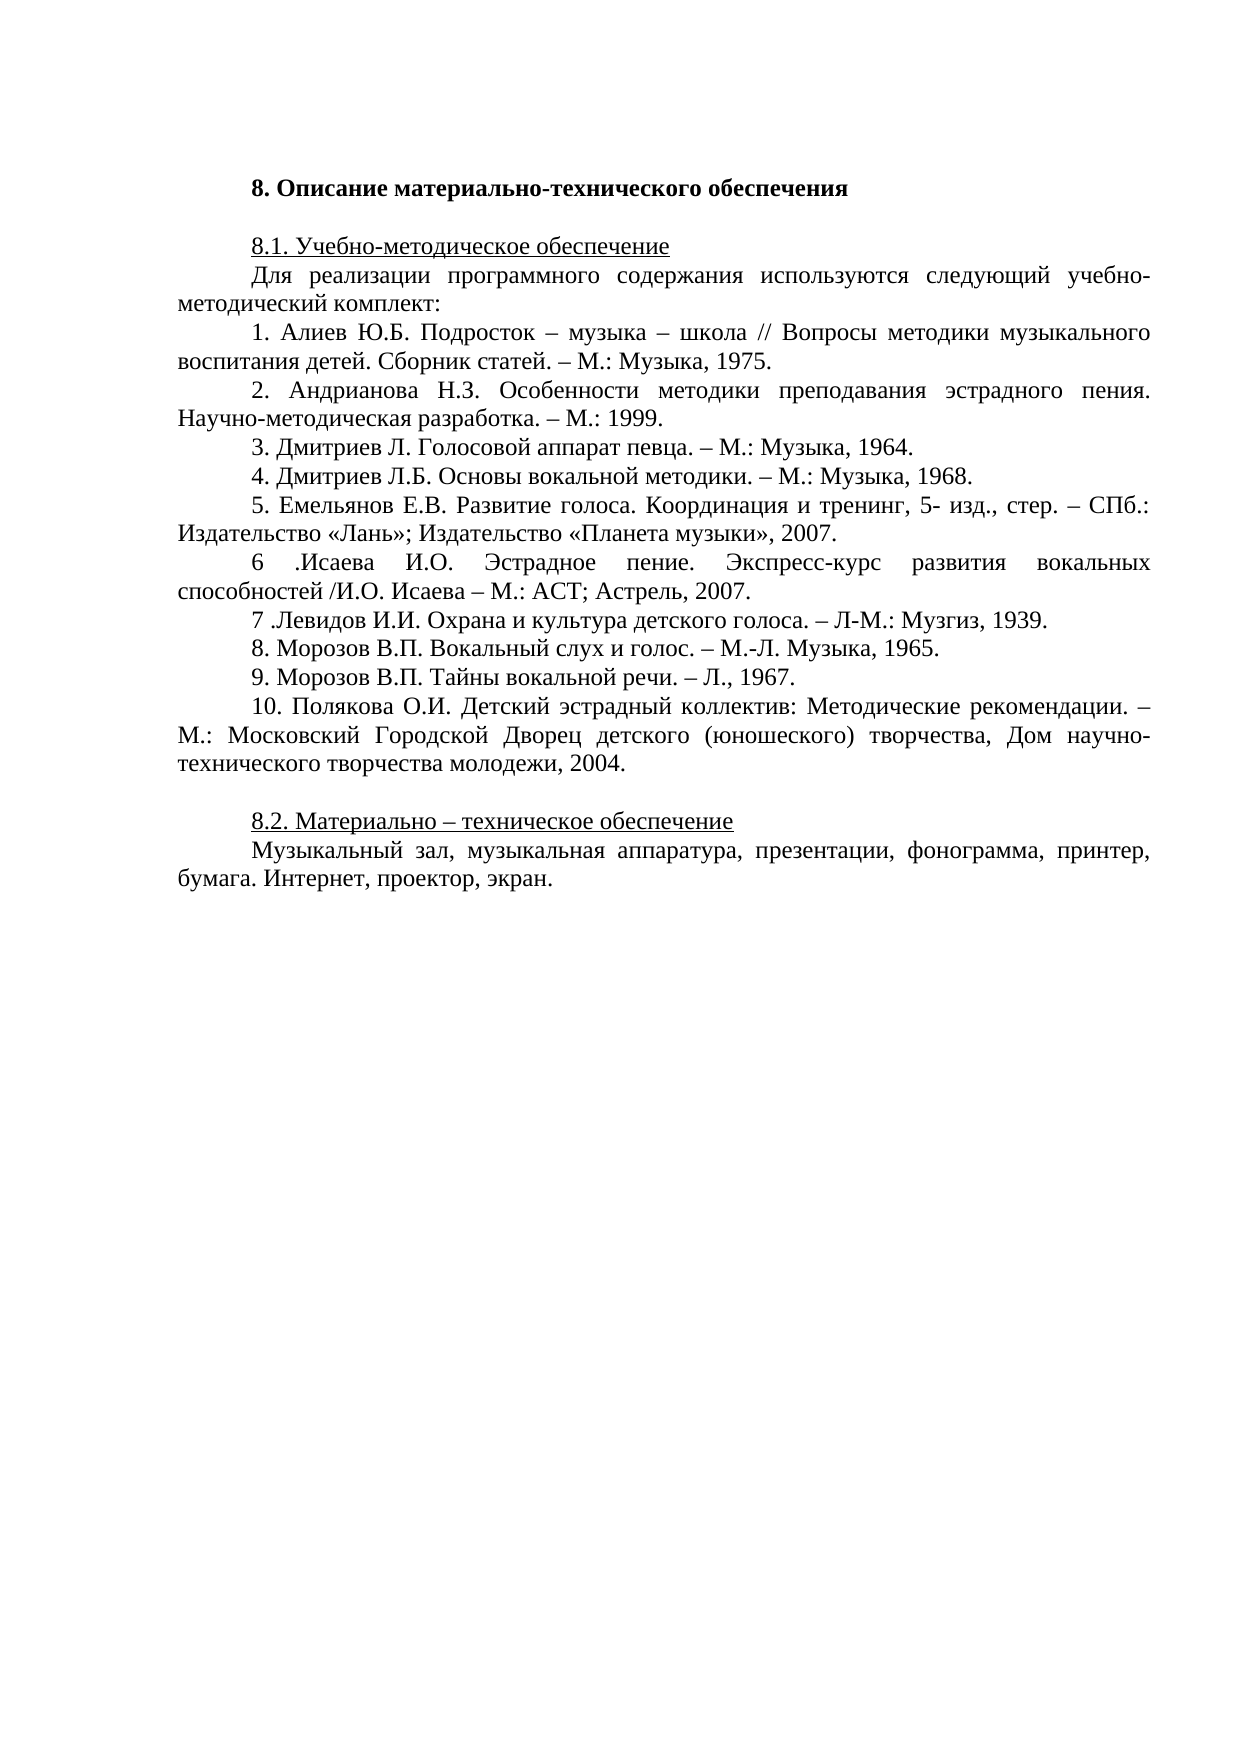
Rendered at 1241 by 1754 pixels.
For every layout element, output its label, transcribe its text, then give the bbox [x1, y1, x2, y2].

text 6 .Исаева И.О. Эстрадное пение. Экспресс-курс развития вокальных способностей /И.О. Исаева – М.: АСТ; Астрель, 2007. [177, 547, 1152, 605]
text Музыкальный зал, музыкальная аппаратура, презентации, фонограмма, принтер, бумага. Интернет, проектор, экран. [177, 835, 1152, 892]
text 1. Алиев Ю.Б. Подросток – музыка – школа // Вопросы методики музыкального воспитания детей. Сборник статей. – М.: Музыка, 1975. [177, 317, 1152, 375]
text 9. Морозов В.П. Тайны вокальной речи. – Л., 1967. [177, 662, 1152, 691]
text 7 .Левидов И.И. Охрана и культура детского голоса. – Л-М.: Музгиз, 1939. [177, 605, 1152, 633]
text 10. Полякова О.И. Детский эстрадный коллектив: Методические рекомендации. – М.: Московский Городской Дворец детского (юношеского) творчества, Дом научно-технического творчества молодежи, 2004. [177, 691, 1152, 777]
text 4. Дмитриев Л.Б. Основы вокальной методики. – М.: Музыка, 1968. [177, 461, 1152, 490]
text 8.1. Учебно-методическое обеспечение [177, 231, 1152, 260]
text 8.2. Материально – техническое обеспечение [177, 806, 1152, 835]
text 5. Емельянов Е.В. Развитие голоса. Координация и тренинг, 5- изд., стер. – СПб.: Издательство «Лань»; Издательство «Планета музыки», 2007. [177, 490, 1152, 547]
text 3. Дмитриев Л. Голосовой аппарат певца. – М.: Музыка, 1964. [177, 432, 1152, 461]
text 8. Описание материально-технического обеспечения [177, 173, 1152, 202]
text 8. Морозов В.П. Вокальный слух и голос. – М.-Л. Музыка, 1965. [177, 633, 1152, 662]
text 2. Андрианова Н.З. Особенности методики преподавания эстрадного пения. Научно-методическая разработка. – М.: 1999. [177, 375, 1152, 432]
text Для реализации программного содержания используются следующий учебно-методический комплект: [177, 260, 1152, 317]
